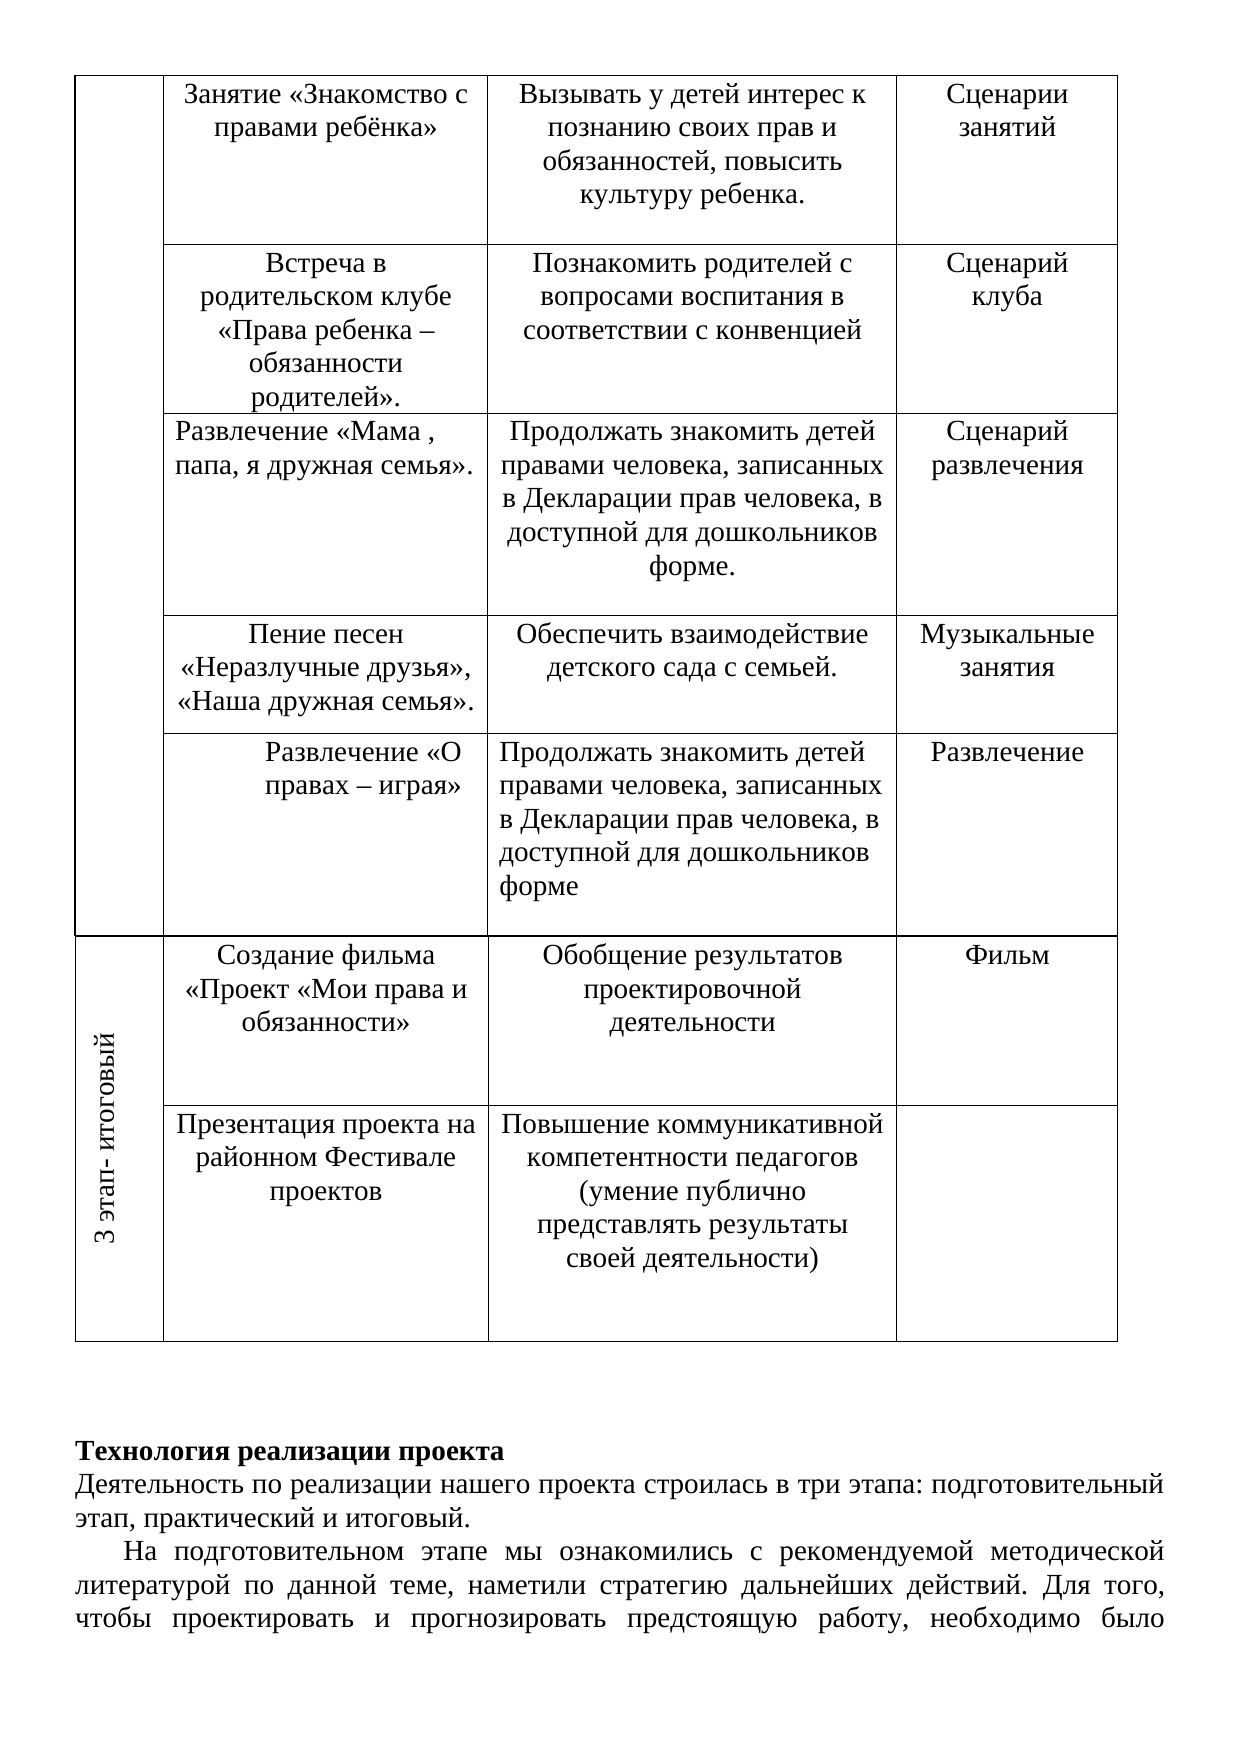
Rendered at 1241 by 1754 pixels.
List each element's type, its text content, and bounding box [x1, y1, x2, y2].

table_cell Вызывать у детей интерес к познанию своих прав и обязанностей, повысить культуру ребенка. [488, 76, 896, 244]
table_cell [897, 1106, 1117, 1341]
table_cell Продолжать знакомить детей правами человека, записанных в Декларации прав человека, в доступной для дошкольников форме. [488, 414, 896, 615]
table_cell Сценарии занятий [897, 76, 1117, 244]
table_cell Повышение коммуникативной компетентности педагогов (умение публично представлять результаты своей деятельности) [489, 1106, 896, 1341]
text Деятельность по реализации нашего проекта строилась в три этапа: подготовительный этап, практический и итоговый. [75, 1466, 1165, 1533]
table_cell Обеспечить взаимодействие детского сада с семьей. [488, 616, 896, 733]
table_cell Развлечение [897, 734, 1117, 935]
table_cell Развлечение «О правах – играя» [164, 734, 487, 935]
table_cell Занятие «Знакомство с правами ребёнка» [164, 76, 487, 244]
table_cell Презентация проекта на районном Фестивале проектов [164, 1106, 488, 1341]
table_cell Продолжать знакомить детей правами человека, записанных в Декларации прав человека, в доступной для дошкольников форме [488, 734, 896, 935]
table_header 3 этап- итоговый [76, 937, 163, 1341]
table_header Обобщение результатов проектировочной деятельности [489, 937, 896, 1105]
table_cell Пение песен «Неразлучные друзья», «Наша дружная семья». [164, 616, 487, 733]
table_cell Развлечение «Мама , папа, я дружная семья». [164, 414, 487, 615]
table_header Фильм [897, 937, 1117, 1105]
table_cell Познакомить родителей с вопросами воспитания в соответствии с конвенцией [488, 245, 896, 412]
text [75, 1533, 1165, 1634]
table_header Создание фильма «Проект «Мои права и обязанности» [164, 937, 488, 1105]
text Технология реализации проекта [75, 1433, 1165, 1466]
table_cell Встреча в родительском клубе «Права ребенка – обязанности родителей». [164, 245, 487, 412]
table_cell Музыкальные занятия [897, 616, 1117, 733]
table_cell Сценарий клуба [897, 245, 1117, 412]
table_cell Сценарий развлечения [897, 414, 1117, 615]
